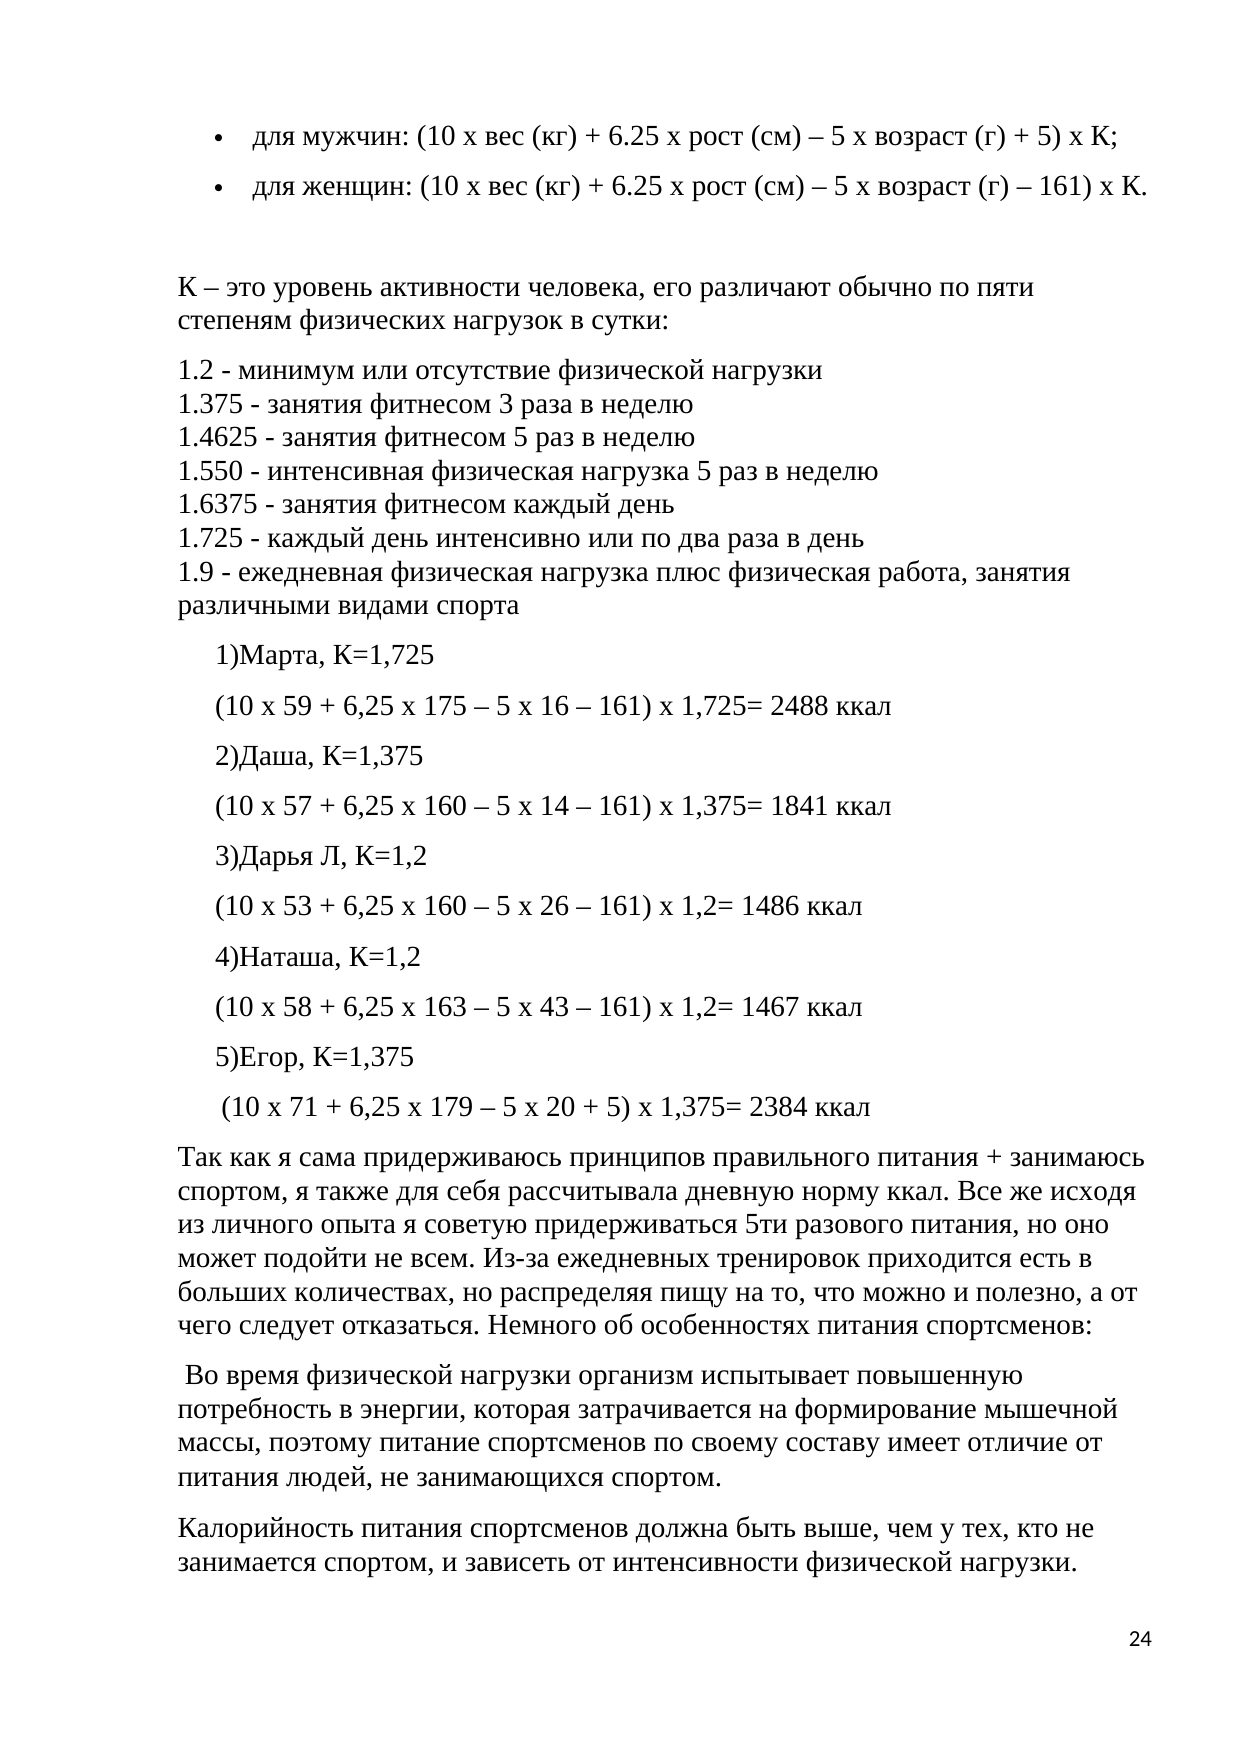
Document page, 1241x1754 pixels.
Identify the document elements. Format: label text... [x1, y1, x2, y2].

text К – это уровень активности человека, его различают обычно по пяти степеням физических нагрузок в сутки: [177, 269, 1152, 336]
text 2)Даша, К=1,375 [215, 738, 1152, 771]
text 4)Наташа, К=1,2 [215, 939, 1152, 972]
list для женщин: (10 x вес (кг) + 6.25 x рост (см) – 5 x возраст (г) – 161) x К. [215, 168, 1152, 202]
text (10 х 57 + 6,25 х 160 – 5 х 14 – 161) х 1,375= 1841 ккал [215, 788, 1152, 822]
text Калорийность питания спортсменов должна быть выше, чем у тех, кто не занимается спортом, и зависеть от интенсивности физической нагрузки. [177, 1510, 1152, 1577]
text 3)Дарья Л, К=1,2 [215, 838, 1152, 872]
text 1)Марта, К=1,725 [215, 637, 1152, 671]
text (10 х 58 + 6,25 х 163 – 5 х 43 – 161) х 1,2= 1467 ккал [215, 989, 1152, 1022]
list для мужчин: (10 x вес (кг) + 6.25 x рост (см) – 5 x возраст (г) + 5) x К; [215, 118, 1152, 152]
text 5)Егор, К=1,375 [215, 1039, 1152, 1073]
text 1.2 - минимум или отсутствие физической нагрузки 1.375 - занятия фитнесом 3 раза в неделю 1.4625 - занятия фитнесом 5 раз в неделю 1.550 - интенсивная физическая нагрузка 5 раз в неделю 1.6375 - занятия фитнесом каждый день 1.725 - каждый день интенсивно или по два раза в день 1.9 - ежедневная физическая нагрузка плюс физическая работа, занятия различными видами спорта [177, 352, 1152, 621]
text Во время физической нагрузки организм испытывает повышенную потребность в энергии, которая затрачивается на формирование мышечной массы, поэтому питание спортсменов по своему составу имеет отличие от питания людей, не занимающихся спортом. [177, 1357, 1152, 1494]
text (10 х 71 + 6,25 х 179 – 5 х 20 + 5) х 1,375= 2384 ккал [177, 1089, 1152, 1123]
text (10 х 59 + 6,25 х 175 – 5 х 16 – 161) х 1,725= 2488 ккал [215, 688, 1152, 721]
text (10 х 53 + 6,25 х 160 – 5 х 26 – 161) х 1,2= 1486 ккал [215, 888, 1152, 922]
text Так как я сама придерживаюсь принципов правильного питания + занимаюсь спортом, я также для себя рассчитывала дневную норму ккал. Все же исходя из личного опыта я советую придерживаться 5ти разового питания, но оно может подойти не всем. Из-за ежедневных тренировок приходится есть в больших количествах, но распределяя пищу на то, что можно и полезно, а от чего следует отказаться. Немного об особенностях питания спортсменов: [177, 1139, 1152, 1341]
